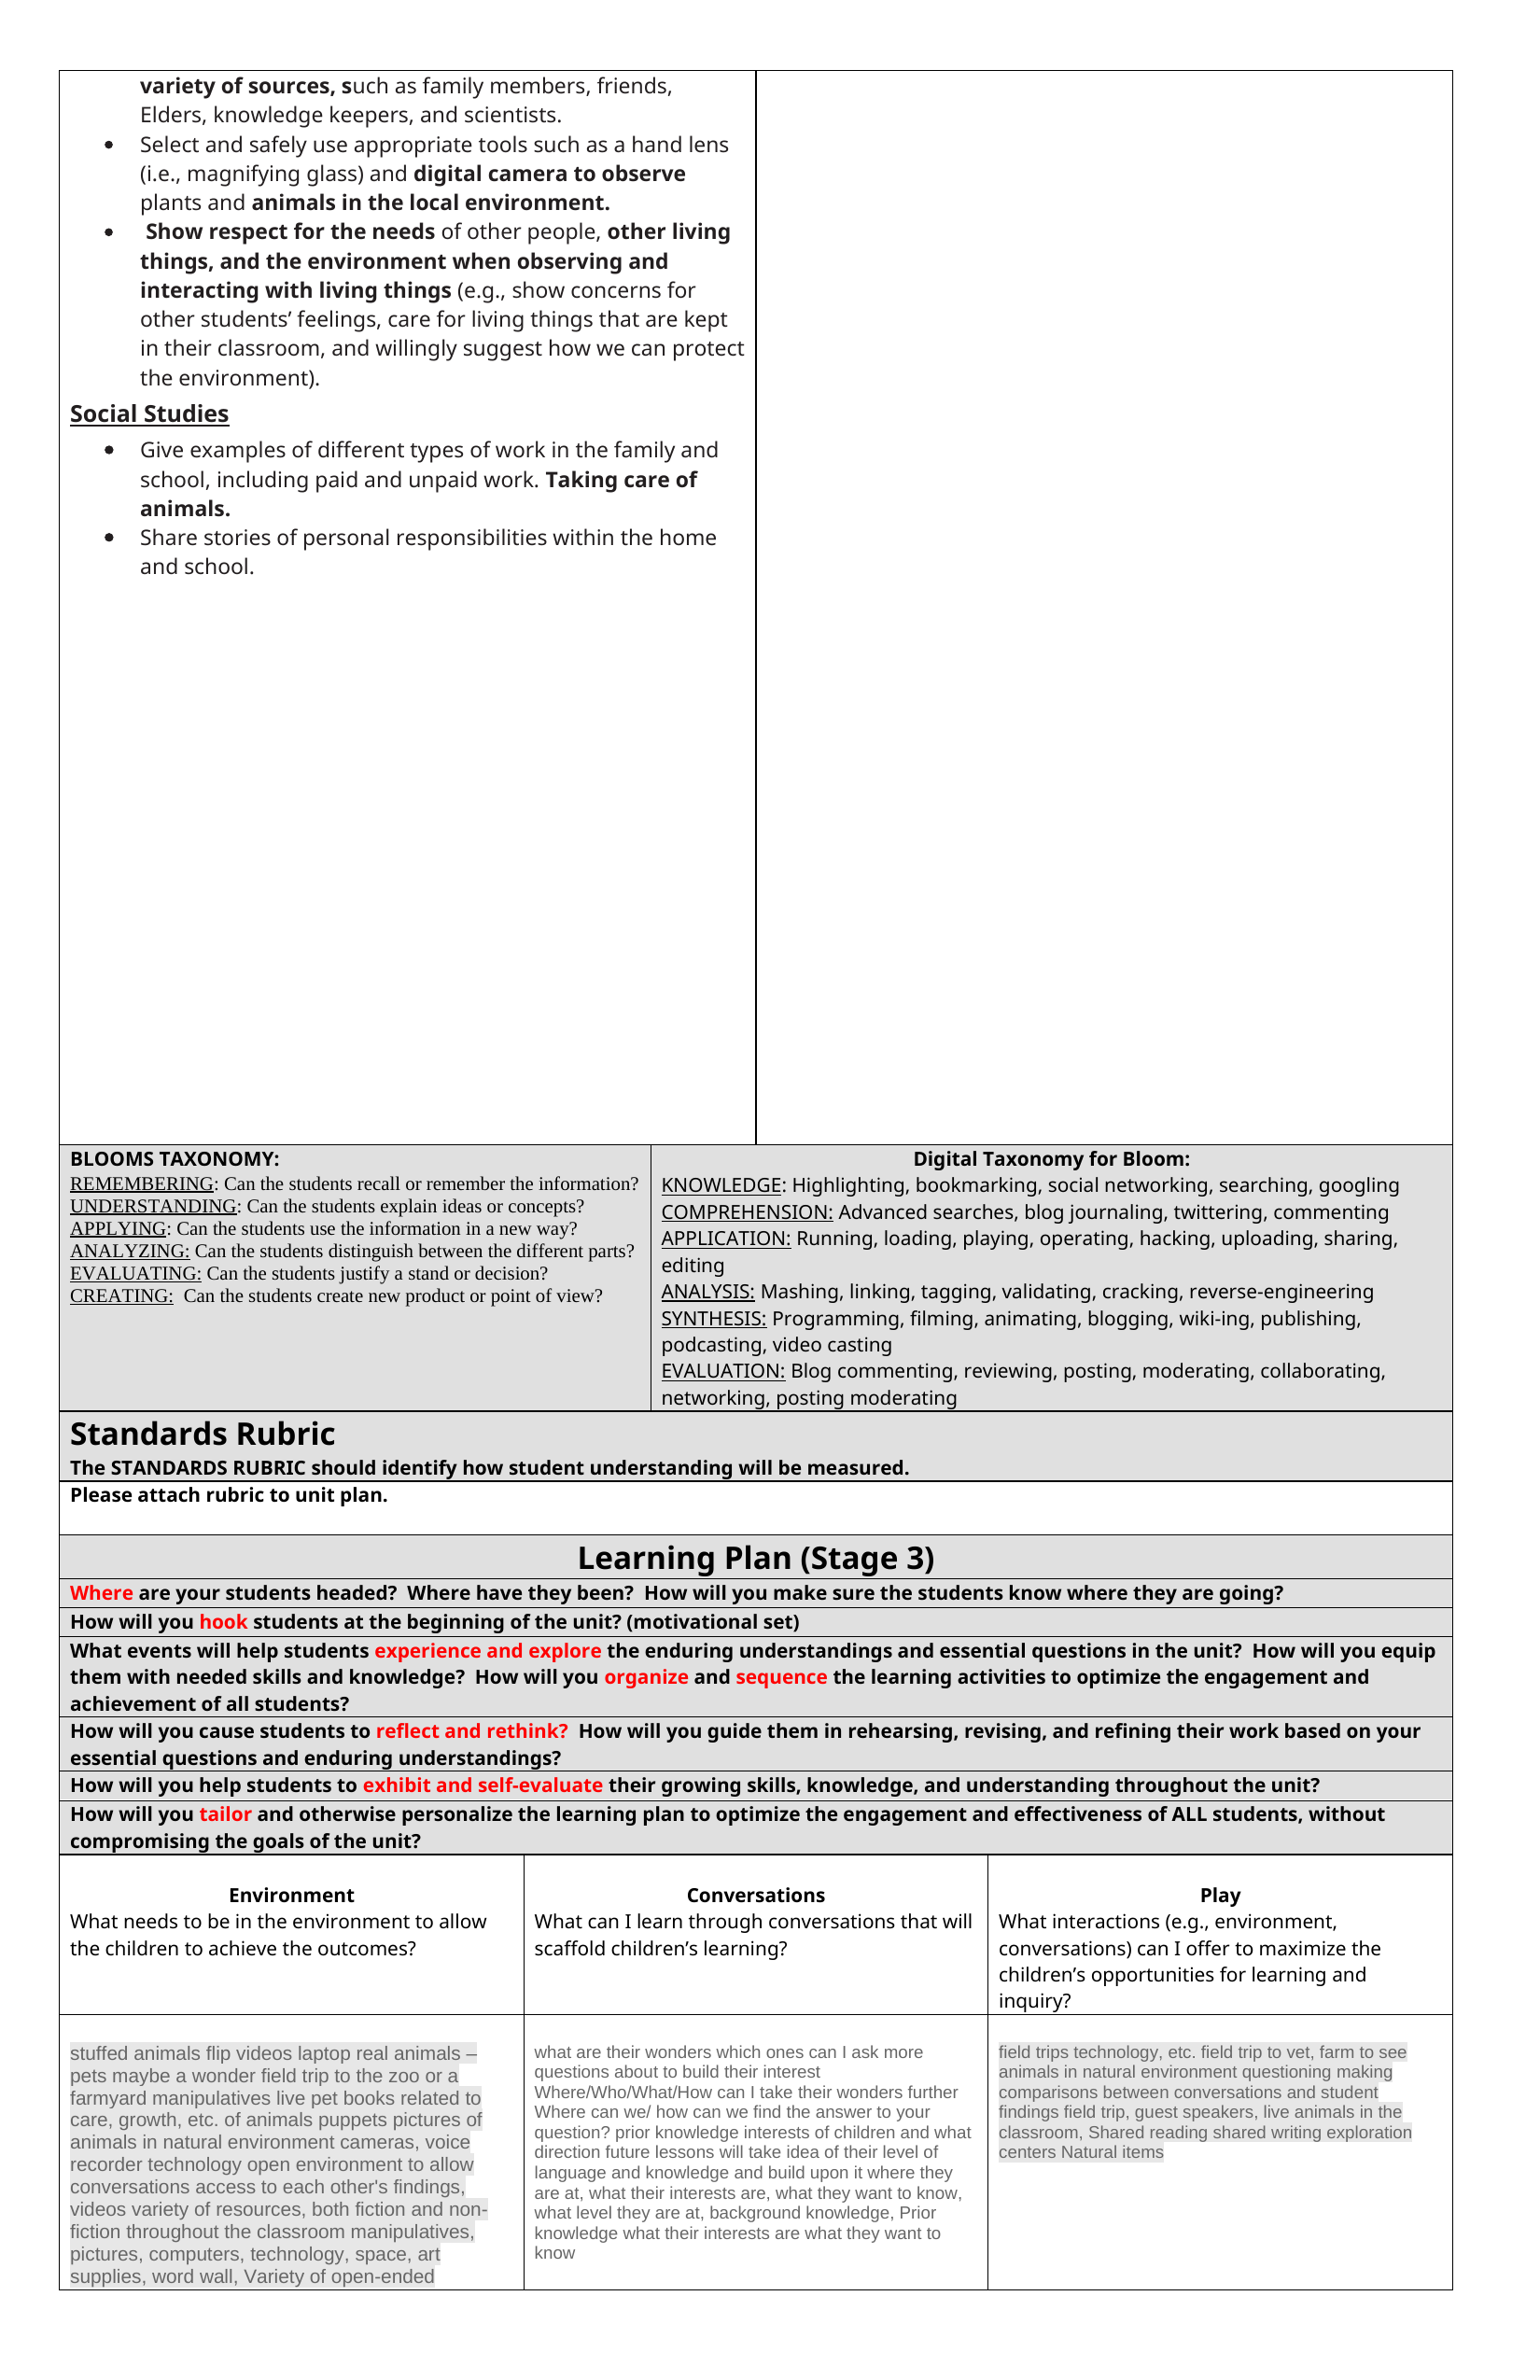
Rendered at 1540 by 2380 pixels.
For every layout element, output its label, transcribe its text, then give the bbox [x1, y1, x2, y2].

table_cell Please attach rubric to unit plan. [60, 1482, 1452, 1534]
table_cell Standards Rubric The standards rubric should identify how student understanding will be measured. [60, 1412, 1452, 1480]
table_cell How will you tailor and otherwise personalize the learning plan to optimize the engagement and effectiveness of ALL students, without compromising the goals of the unit? [60, 1801, 1452, 1854]
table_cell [988, 2015, 1452, 2289]
table_cell How will you hook students at the beginning of the unit? (motivational set) [60, 1608, 1452, 1636]
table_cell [60, 2015, 524, 2289]
table_cell Play What interactions (e.g., environment, conversations) can I offer to maximize the children’s opportunities for learning and inquiry? [988, 1855, 1452, 2014]
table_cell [525, 2015, 987, 2289]
table_cell How will you help students to exhibit and self-evaluate their growing skills, knowledge, and understanding throughout the unit? [60, 1771, 1452, 1799]
table_cell How will you cause students to reflect and rethink? How will you guide them in rehearsing, revising, and refining their work based on your essential questions and enduring understandings? [60, 1717, 1452, 1771]
table_cell Where are your students headed? Where have they been? How will you make sure the students know where they are going? [60, 1579, 1452, 1607]
table_cell What events will help students experience and explore the enduring understandings and essential questions in the unit? How will you equip them with needed skills and knowledge? How will you organize and sequence the learning activities to optimize the engagement and achievement of all students? [60, 1637, 1452, 1716]
table_cell Digital Taxonomy for Bloom: KNOWLEDGE: Highlighting, bookmarking, social networking, searching, googling COMPREHENSION: Advanced searches, blog journaling, twittering, commenting APPLICATION: Running, loading, playing, operating, hacking, uploading, sharing, editing ANALYSIS: Mashing, linking, tagging, validating, cracking, reverse-engineering SYNTHESIS: Programming, filming, animating, blogging, wiki-ing, publishing, podcasting, video casting EVALUATION: Blog commenting, reviewing, posting, moderating, collaborating, networking, posting moderating [651, 1145, 1452, 1410]
table_cell Conversations What can I learn through conversations that will scaffold children’s learning? [525, 1855, 987, 2014]
table_cell BLOOMS TAXONOMY: REMEMBERING: Can the students recall or remember the information? UNDERSTANDING: Can the students explain ideas or concepts? APPLYING: Can the students use the information in a new way? ANALYZING: Can the students distinguish between the different parts? EVALUATING: Can the students justify a stand or decision? CREATING: Can the students create new product or point of view? [60, 1145, 651, 1410]
table_cell Environment What needs to be in the environment to allow the children to achieve the outcomes? [60, 1855, 524, 2014]
table_cell Learning Plan (Stage 3) [60, 1535, 1452, 1578]
